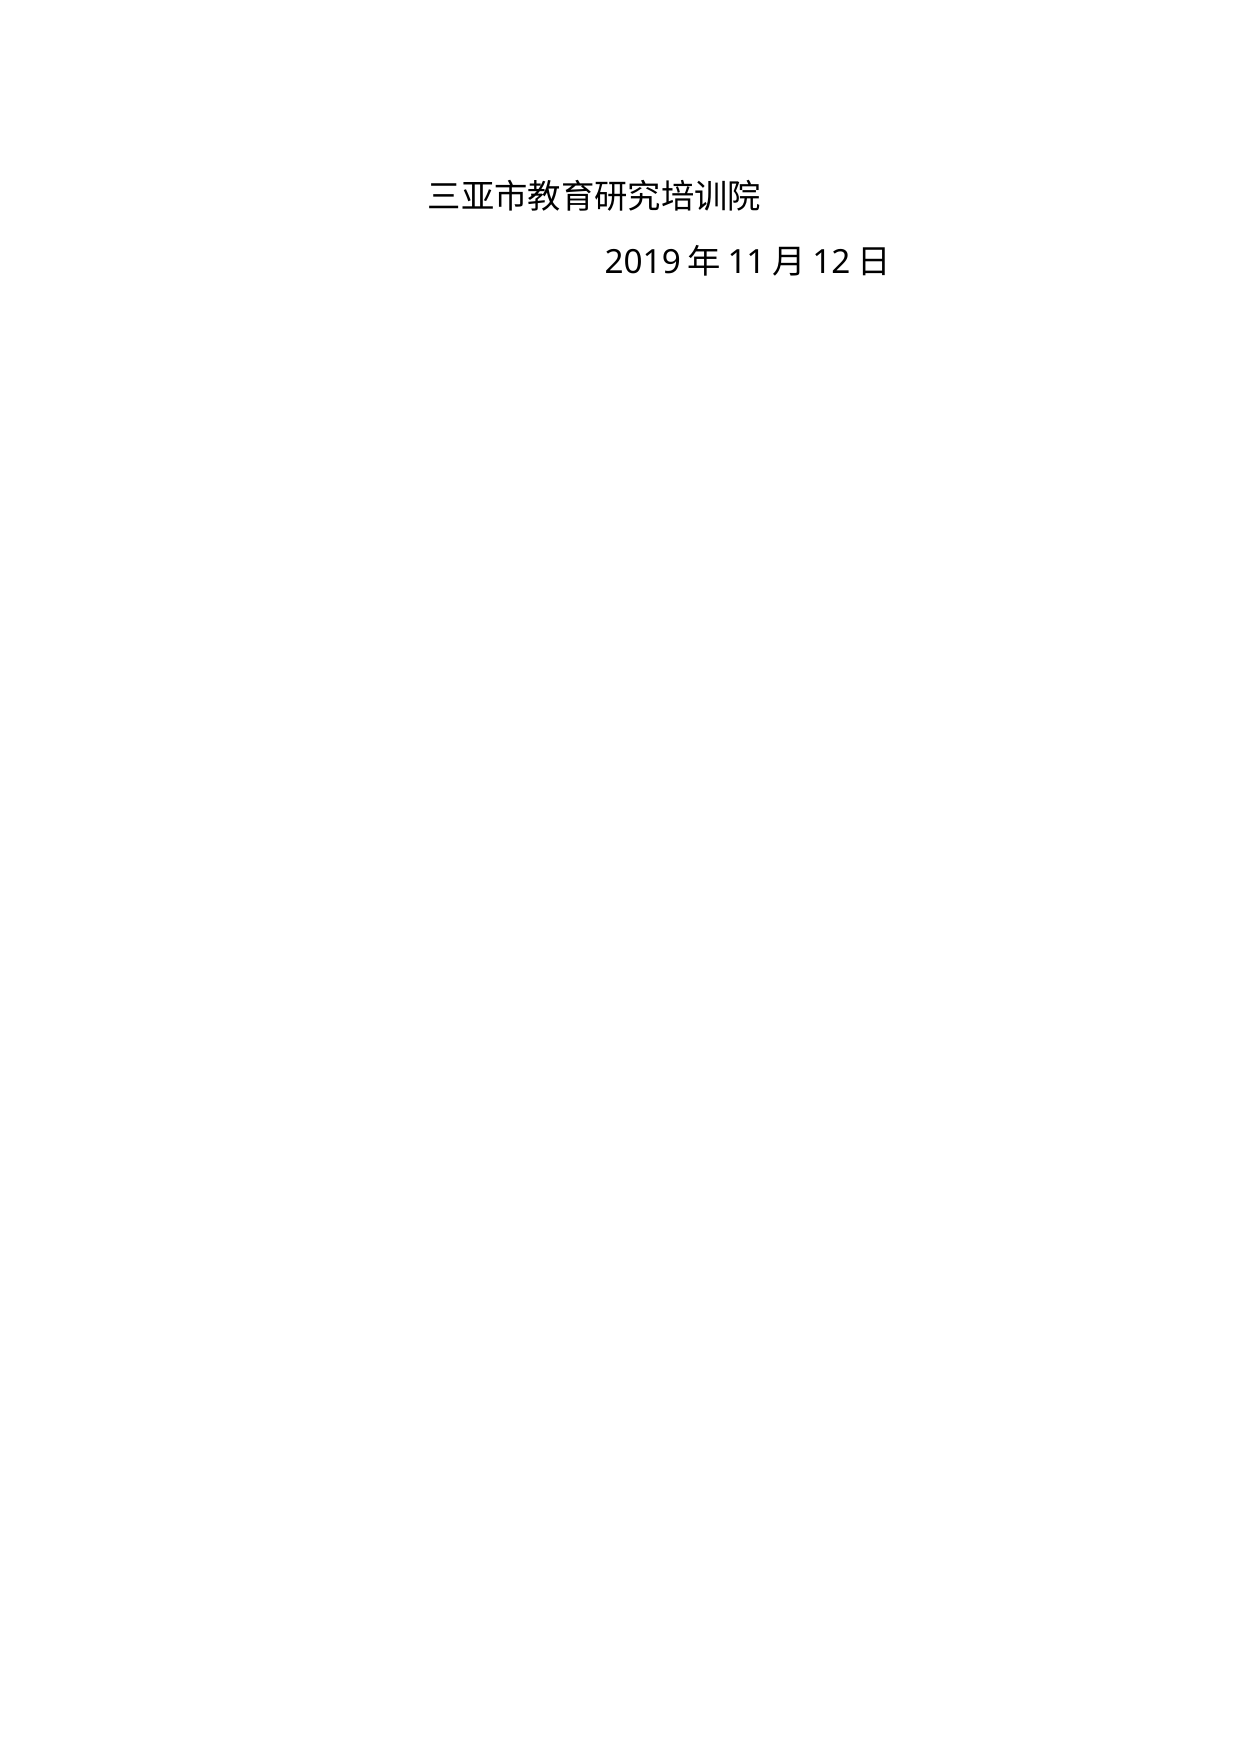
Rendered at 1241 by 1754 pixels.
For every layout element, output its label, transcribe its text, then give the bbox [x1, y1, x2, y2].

text 2019年11月12日 [321, 227, 1053, 292]
text 三亚市教育研究培训院 [187, 162, 1053, 227]
